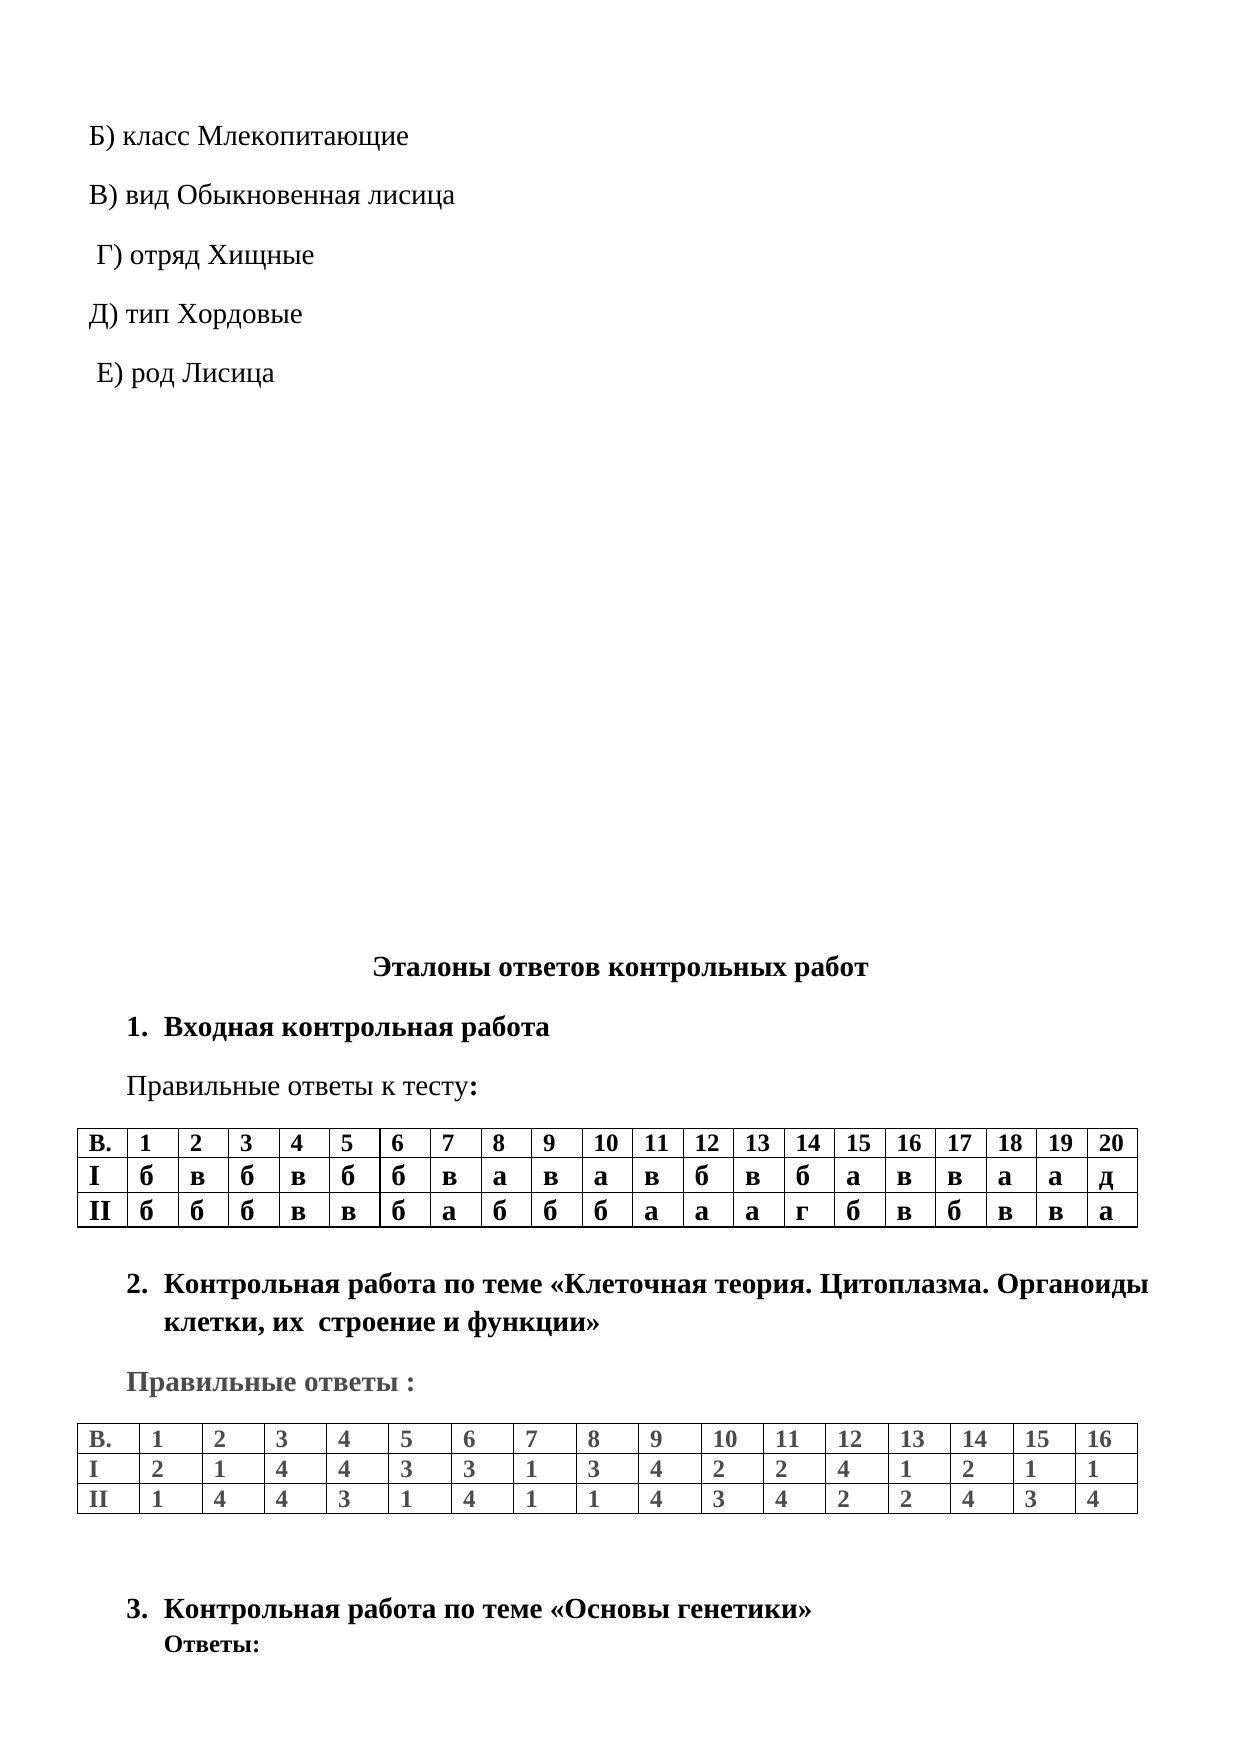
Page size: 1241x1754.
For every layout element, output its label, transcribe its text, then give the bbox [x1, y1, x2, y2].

table_cell 4 [639, 1484, 701, 1513]
table_cell 1 [1014, 1454, 1075, 1483]
table_cell б [482, 1193, 531, 1226]
table_cell II [78, 1484, 139, 1513]
table_cell а [1037, 1158, 1087, 1192]
table_cell 4 [951, 1484, 1013, 1513]
table_cell 2 [951, 1454, 1013, 1483]
table_header 9 [639, 1424, 701, 1453]
table_cell 4 [1076, 1484, 1137, 1513]
table_cell 1 [1076, 1454, 1137, 1483]
table_cell 3 [452, 1454, 513, 1483]
table_header 7 [514, 1424, 576, 1453]
table_cell г [785, 1193, 834, 1226]
table_cell а [583, 1158, 632, 1192]
table_cell I [78, 1158, 127, 1192]
table_cell в [886, 1158, 935, 1192]
table_cell б [128, 1193, 178, 1226]
list Ответы: [164, 1629, 1152, 1658]
table_cell д [1088, 1158, 1137, 1192]
table_cell б [179, 1193, 228, 1226]
table_header 18 [987, 1129, 1036, 1157]
table_cell б [532, 1193, 582, 1226]
table_cell в [431, 1158, 481, 1192]
table_cell б [330, 1158, 379, 1192]
table_cell 1 [140, 1484, 202, 1513]
table_header 12 [684, 1129, 733, 1157]
table_header 11 [764, 1424, 825, 1453]
table_cell 1 [203, 1454, 264, 1483]
table_header 9 [532, 1129, 582, 1157]
table_cell 3 [389, 1454, 451, 1483]
table_header 2 [179, 1129, 228, 1157]
table_header 16 [1076, 1424, 1137, 1453]
text Правильные ответы к тесту: [126, 1068, 1152, 1102]
table_cell 3 [702, 1484, 763, 1513]
table_header 3 [229, 1129, 279, 1157]
table_cell I [78, 1454, 139, 1483]
table_cell в [280, 1193, 329, 1226]
table_cell 2 [826, 1484, 888, 1513]
table_cell 3 [577, 1454, 638, 1483]
table_header 14 [785, 1129, 834, 1157]
table_cell б [936, 1193, 986, 1226]
table_cell а [987, 1158, 1036, 1192]
table_header 19 [1037, 1129, 1087, 1157]
table_cell 2 [889, 1484, 950, 1513]
table_header 5 [330, 1129, 379, 1157]
text Г) отряд Хищные [89, 237, 1152, 270]
table_cell 3 [327, 1484, 388, 1513]
table_header 17 [936, 1129, 986, 1157]
table_cell б [229, 1193, 279, 1226]
table_header 20 [1088, 1129, 1137, 1157]
table_cell в [936, 1158, 986, 1192]
list Контрольная работа по теме «Основы генетики» [126, 1591, 1152, 1624]
table_header 4 [280, 1129, 329, 1157]
table_cell в [734, 1158, 784, 1192]
table_header 3 [265, 1424, 326, 1453]
table_header 16 [886, 1129, 935, 1157]
table_header В. [78, 1129, 127, 1157]
table_cell 1 [889, 1454, 950, 1483]
table_cell а [633, 1193, 683, 1226]
text Е) род Лисица [89, 356, 1152, 389]
table_header 6 [452, 1424, 513, 1453]
table_cell в [179, 1158, 228, 1192]
table_cell б [785, 1158, 834, 1192]
table_header 14 [951, 1424, 1013, 1453]
table_cell 4 [265, 1454, 326, 1483]
table_cell 1 [577, 1484, 638, 1513]
table_header 1 [140, 1424, 202, 1453]
table_cell б [381, 1158, 430, 1192]
table_cell II [78, 1193, 127, 1226]
text Правильные ответы : [126, 1364, 1152, 1397]
table_cell б [835, 1193, 885, 1226]
table_header 8 [482, 1129, 531, 1157]
table_cell 4 [327, 1454, 388, 1483]
table_cell 1 [389, 1484, 451, 1513]
table_cell 4 [203, 1484, 264, 1513]
text В) вид Обыкновенная лисица [89, 177, 1152, 211]
table_header 8 [577, 1424, 638, 1453]
table_cell в [633, 1158, 683, 1192]
table_cell в [532, 1158, 582, 1192]
table_header 15 [1014, 1424, 1075, 1453]
table_cell а [684, 1193, 733, 1226]
table_header 13 [889, 1424, 950, 1453]
table_header 2 [203, 1424, 264, 1453]
table_cell в [1037, 1193, 1087, 1226]
table_cell а [482, 1158, 531, 1192]
table_header 15 [835, 1129, 885, 1157]
table_header 13 [734, 1129, 784, 1157]
table_cell а [431, 1193, 481, 1226]
table_cell 4 [452, 1484, 513, 1513]
table_header 10 [583, 1129, 632, 1157]
table_cell 2 [764, 1454, 825, 1483]
table_cell б [684, 1158, 733, 1192]
table_cell 1 [514, 1454, 576, 1483]
table_header 4 [327, 1424, 388, 1453]
table_cell б [128, 1158, 178, 1192]
table_header В. [78, 1424, 139, 1453]
table_cell а [1088, 1193, 1137, 1226]
table_cell в [886, 1193, 935, 1226]
table_header 11 [633, 1129, 683, 1157]
table_cell 2 [702, 1454, 763, 1483]
table_cell 3 [1014, 1484, 1075, 1513]
table_header 6 [381, 1129, 430, 1157]
table_header 1 [128, 1129, 178, 1157]
table_cell 4 [639, 1454, 701, 1483]
table_header 12 [826, 1424, 888, 1453]
table_header 5 [389, 1424, 451, 1453]
text Д) тип Хордовые [89, 296, 1152, 330]
table_cell б [583, 1193, 632, 1226]
list Входная контрольная работа [126, 1009, 1152, 1042]
table_cell 4 [764, 1484, 825, 1513]
text Эталоны ответов контрольных работ [89, 949, 1152, 983]
table_cell б [381, 1193, 430, 1226]
text Б) класс Млекопитающие [89, 118, 1152, 152]
table_header 7 [431, 1129, 481, 1157]
table_cell в [330, 1193, 379, 1226]
table_cell а [835, 1158, 885, 1192]
table_cell 2 [140, 1454, 202, 1483]
table_cell 1 [514, 1484, 576, 1513]
table_cell в [987, 1193, 1036, 1226]
table_cell в [280, 1158, 329, 1192]
table_cell 4 [265, 1484, 326, 1513]
table_cell а [734, 1193, 784, 1226]
table_cell 4 [826, 1454, 888, 1483]
table_header 10 [702, 1424, 763, 1453]
table_cell б [229, 1158, 279, 1192]
list Контрольная работа по теме «Клеточная теория. Цитоплазма. Органоиды клетки, их строение и функции» [126, 1266, 1152, 1338]
